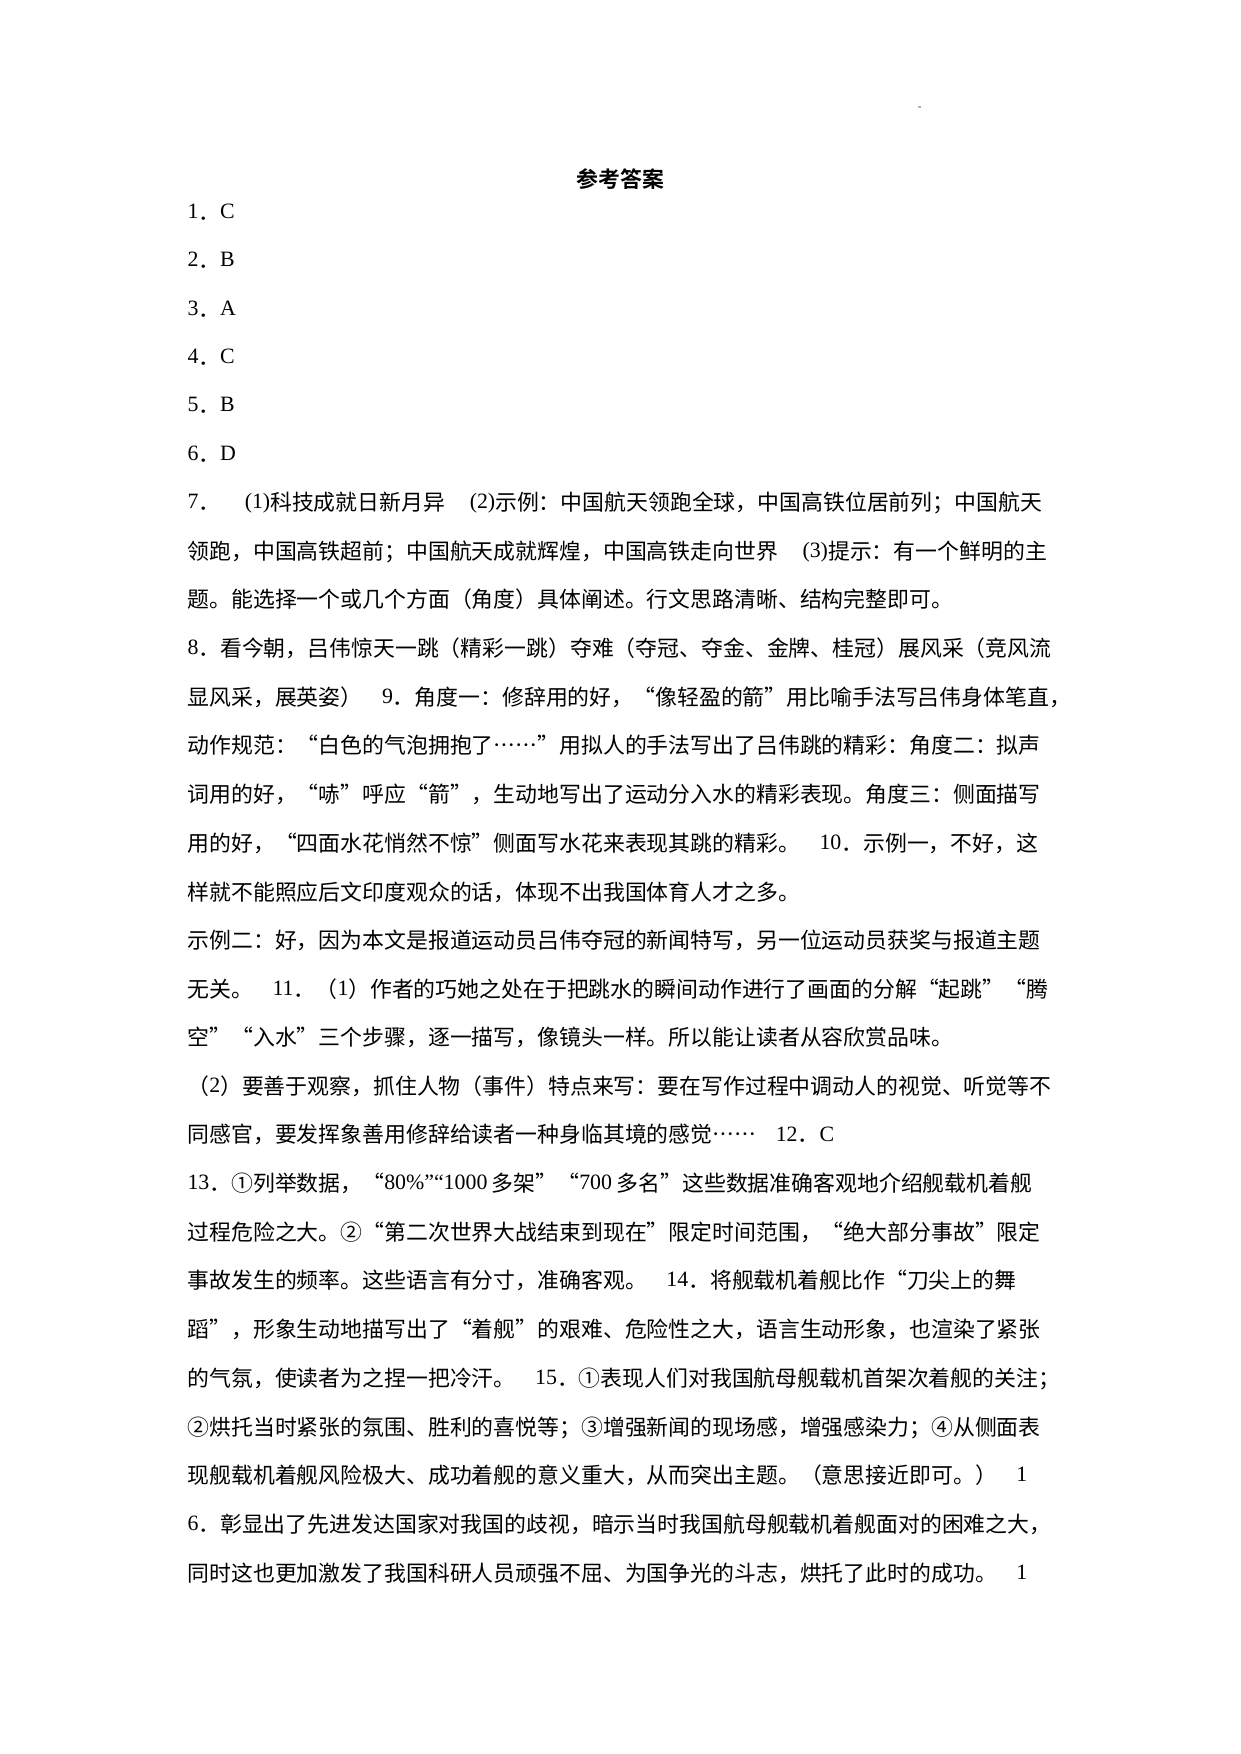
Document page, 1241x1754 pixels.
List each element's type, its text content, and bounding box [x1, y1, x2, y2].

text 5．B [187, 388, 1053, 420]
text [187, 1165, 1053, 1588]
text 2．B [187, 243, 1053, 275]
text 8．看今朝，吕伟惊天一跳（精彩一跳）夺难（夺冠、夺金、金牌、桂冠）展风采（竞风流显风采，展英姿） 9．角度一：修辞用的好，“像轻盈的箭”用比喻手法写吕伟身体笔直，动作规范：“白色的气泡拥抱了……”用拟人的手法写出了吕伟跳的精彩：角度二：拟声词用的好，“哧”呼应“箭”，生动地写出了运动分入水的精彩表现。角度三：侧面描写用的好，“四面水花悄然不惊”侧面写水花来表现其跳的精彩。 10．示例一，不好，这样就不能照应后文印度观众的话，体现不出我国体育人才之多。 [187, 630, 1053, 907]
text （2）要善于观察，抓住人物（事件）特点来写：要在写作过程中调动人的视觉、听觉等不同感官，要发挥象善用修辞给读者一种身临其境的感觉…… 12．C [187, 1068, 1053, 1149]
text 参考答案 [187, 162, 1053, 194]
text 示例二：好，因为本文是报道运动员吕伟夺冠的新闻特写，另一位运动员获奖与报道主题无关。 11．（1）作者的巧她之处在于把跳水的瞬间动作进行了画面的分解“起跳”“腾空”“入水”三个步骤，逐一描写，像镜头一样。所以能让读者从容欣赏品味。 [187, 922, 1053, 1052]
text 3．A [187, 291, 1053, 324]
text 7． (1)科技成就日新月异 (2)示例：中国航天领跑全球，中国高铁位居前列；中国航天领跑，中国高铁超前；中国航天成就辉煌，中国高铁走向世界 (3)提示：有一个鲜明的主题。能选择一个或几个方面（角度）具体阐述。行文思路清晰、结构完整即可。 [187, 484, 1053, 614]
text 1．C [187, 194, 1053, 227]
text 4．C [187, 339, 1053, 372]
text 6．D [187, 436, 1053, 469]
